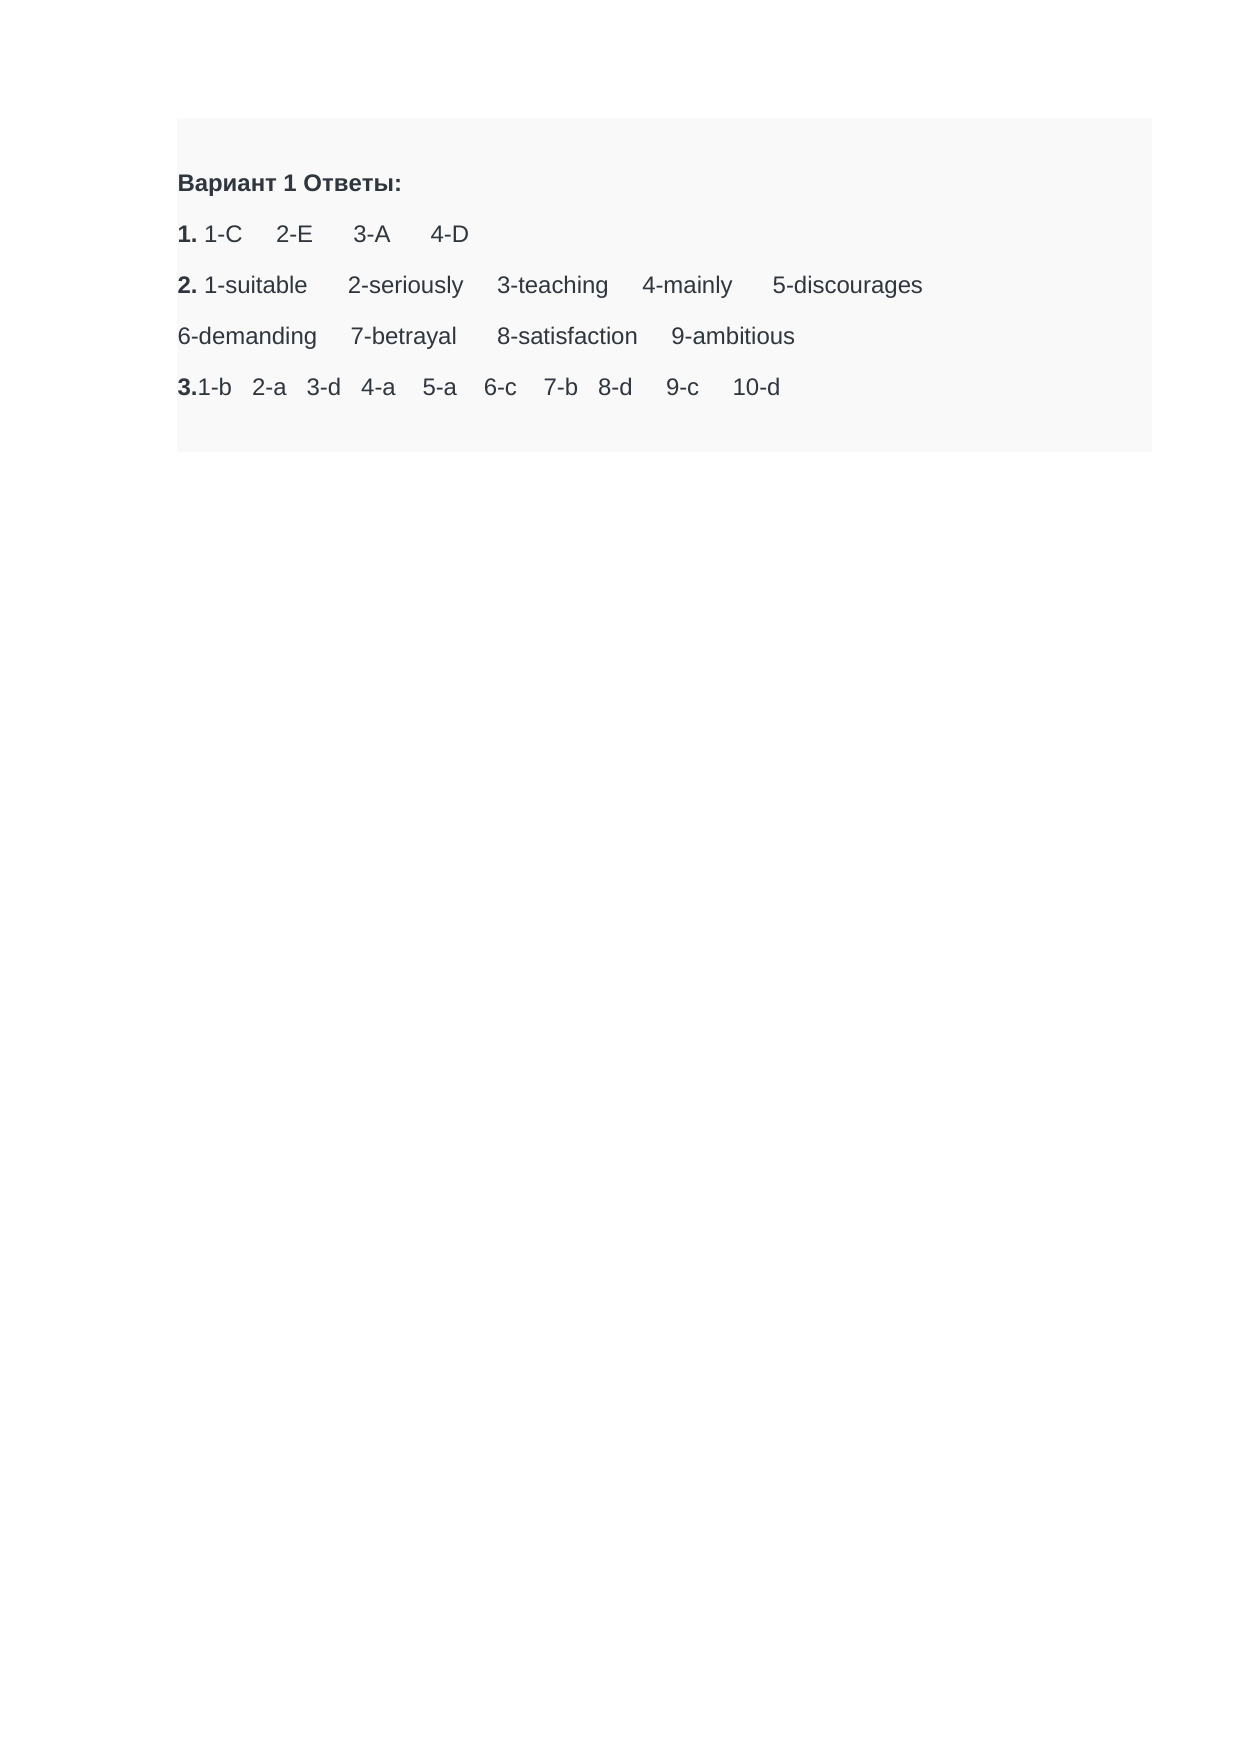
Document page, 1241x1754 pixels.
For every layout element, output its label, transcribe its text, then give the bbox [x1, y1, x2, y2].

text 3.1-b 2-a 3-d 4-a 5-a 6-c 7-b 8-d 9-c 10-d [177, 373, 1152, 401]
text 6-demanding 7-betrayal 8-satisfaction 9-ambitious [177, 322, 1152, 350]
text Вариант 1 Ответы: [177, 169, 1152, 197]
text 2. 1-suitable 2-seriously 3-teaching 4-mainly 5-discourages [177, 271, 1152, 299]
text 1. 1-C 2-E 3-A 4-D [177, 220, 1152, 248]
